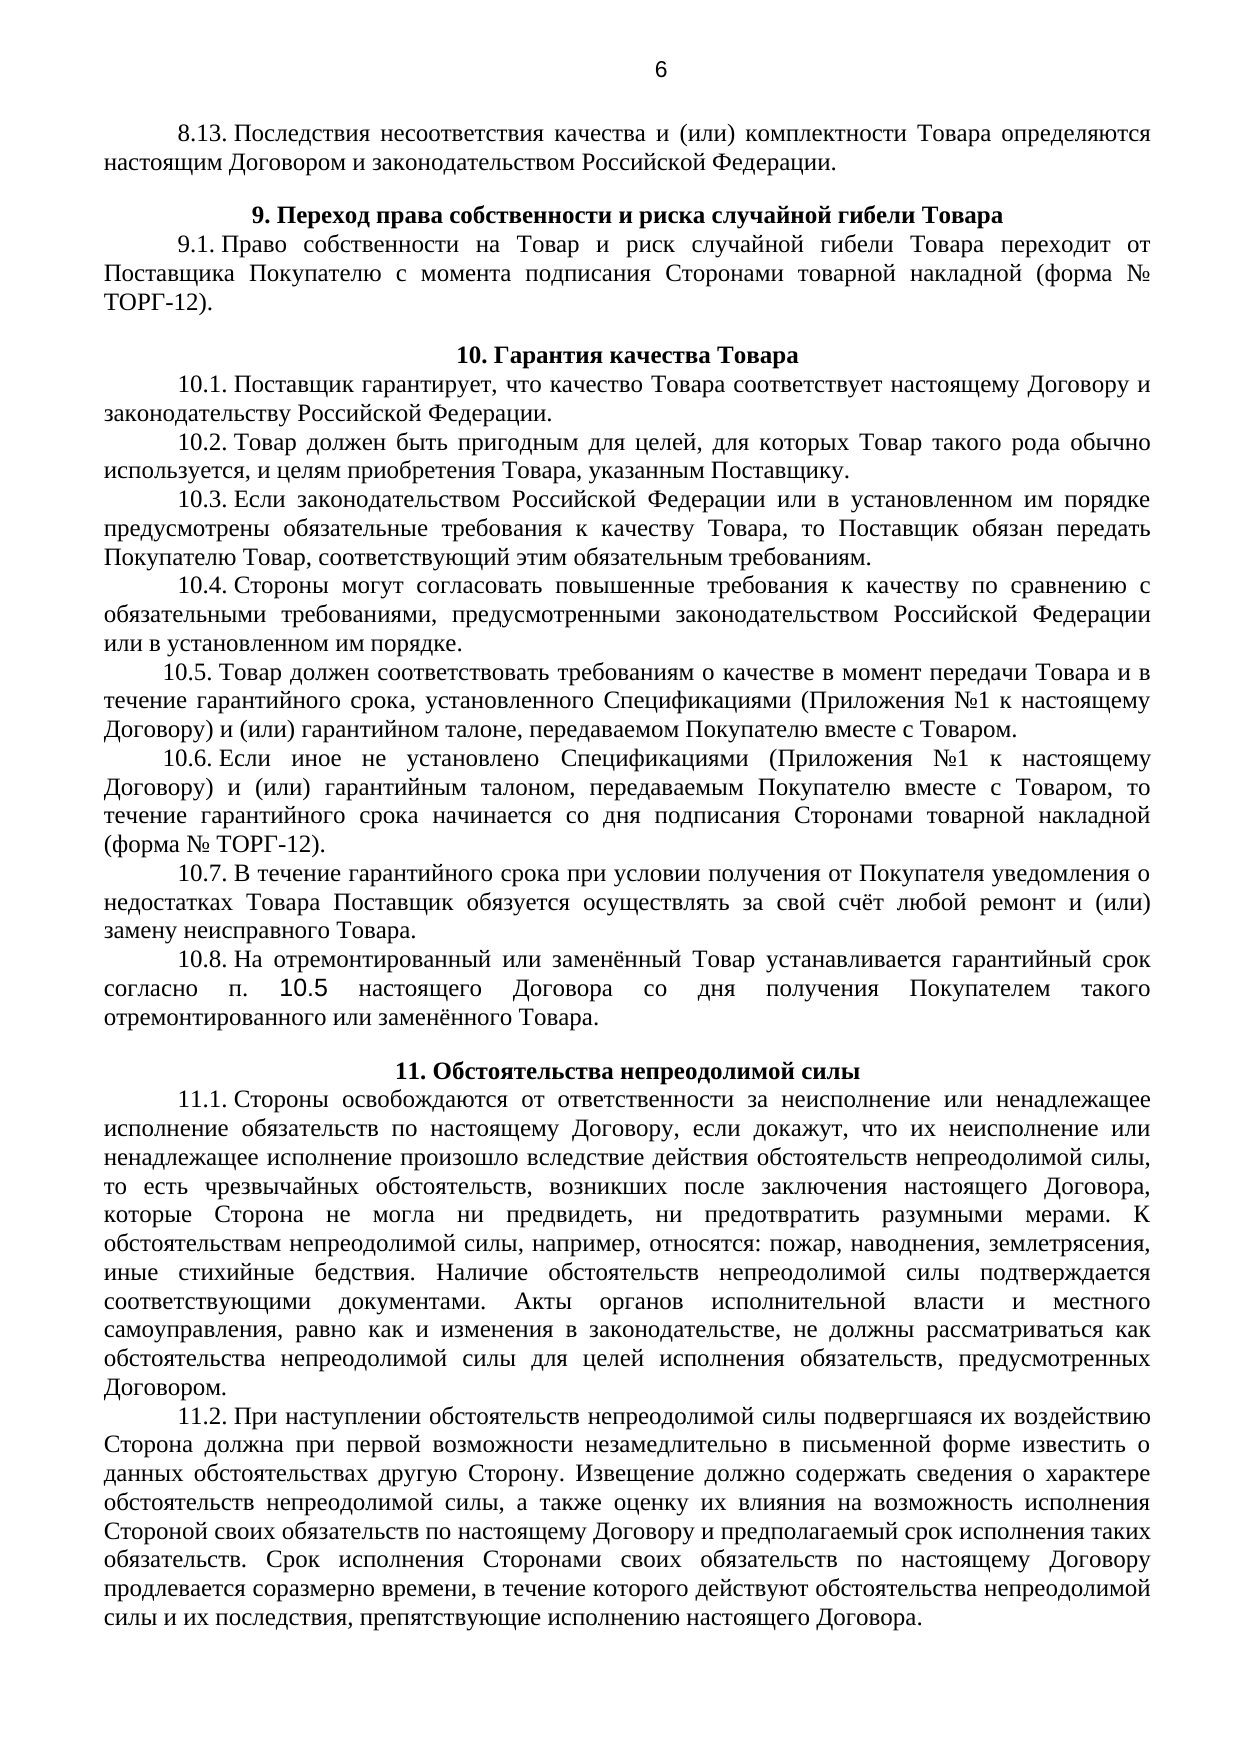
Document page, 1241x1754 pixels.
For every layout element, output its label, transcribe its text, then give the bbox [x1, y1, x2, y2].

list Если иное не установлено Спецификациями (Приложения №1 к настоящему Договору) и (или) гарантийным талоном, передаваемым Покупателю вместе с Товаром, то течение гарантийного срока начинается со дня подписания Сторонами товарной накладной (форма № ТОРГ-12). [103, 743, 1152, 858]
list Товар должен соответствовать требованиям о качестве в момент передачи Товара и в течение гарантийного срока, установленного Спецификациями (Приложения №1 к настоящему Договору) и (или) гарантийном талоне, передаваемом Покупателю вместе с Товаром. [103, 657, 1152, 743]
list На отремонтированный или заменённый Товар устанавливается гарантийный срок согласно п. 10.5 настоящего Договора со дня получения Покупателем такого отремонтированного или заменённого Товара. [103, 944, 1152, 1031]
list Стороны освобождаются от ответственности за неисполнение или ненадлежащее исполнение обязательств по настоящему Договору, если докажут, что их неисполнение или ненадлежащее исполнение произошло вследствие действия обстоятельств непреодолимой силы, то есть чрезвычайных обстоятельств, возникших после заключения настоящего Договора, которые Сторона не могла ни предвидеть, ни предотвратить разумными мерами. К обстоятельствам непреодолимой силы, например, относятся: пожар, наводнения, землетрясения, иные стихийные бедствия. Наличие обстоятельств непреодолимой силы подтверждается соответствующими документами. Акты органов исполнительной власти и местного самоуправления, равно как и изменения в законодательстве, не должны рассматриваться как обстоятельства непреодолимой силы для целей исполнения обязательств, предусмотренных Договором. [103, 1084, 1152, 1401]
list В течение гарантийного срока при условии получения от Покупателя уведомления о недостатках Товара Поставщик обязуется осуществлять за свой счёт любой ремонт и (или) замену неисправного Товара. [103, 858, 1152, 944]
list При наступлении обстоятельств непреодолимой силы подвергшаяся их воздействию Сторона должна при первой возможности незамедлительно в письменной форме известить о данных обстоятельствах другую Сторону. Извещение должно содержать сведения о характере обстоятельств непреодолимой силы, а также оценку их влияния на возможность исполнения Стороной своих обязательств по настоящему Договору и предполагаемый срок исполнения таких обязательств. Срок исполнения Сторонами своих обязательств по настоящему Договору продлевается соразмерно времени, в течение которого действуют обстоятельства непреодолимой силы и их последствия, препятствующие исполнению настоящего Договора. [103, 1401, 1152, 1631]
list Право собственности на Товар и риск случайной гибели Товара переходит от Поставщика Покупателю с момента подписания Сторонами товарной накладной (форма № ТОРГ-12). [103, 229, 1152, 316]
list Поставщик гарантирует, что качество Товара соответствует настоящему Договору и законодательству Российской Федерации. [103, 369, 1152, 427]
list Товар должен быть пригодным для целей, для которых Товар такого рода обычно используется, и целям приобретения Товара, указанным Поставщику. [103, 427, 1152, 484]
list Если законодательством Российской Федерации или в установленном им порядке предусмотрены обязательные требования к качеству Товара, то Поставщик обязан передать Покупателю Товар, соответствующий этим обязательным требованиям. [103, 484, 1152, 571]
list Стороны могут согласовать повышенные требования к качеству по сравнению с обязательными требованиями, предусмотренными законодательством Российской Федерации или в установленном им порядке. [103, 571, 1152, 657]
list Гарантия качества Товара [103, 341, 1152, 369]
list Обстоятельства непреодолимой силы [103, 1056, 1152, 1084]
list Переход права собственности и риска случайной гибели Товара [103, 201, 1152, 229]
list Последствия несоответствия качества и (или) комплектности Товара определяются настоящим Договором и законодательством Российской Федерации. [103, 118, 1152, 176]
